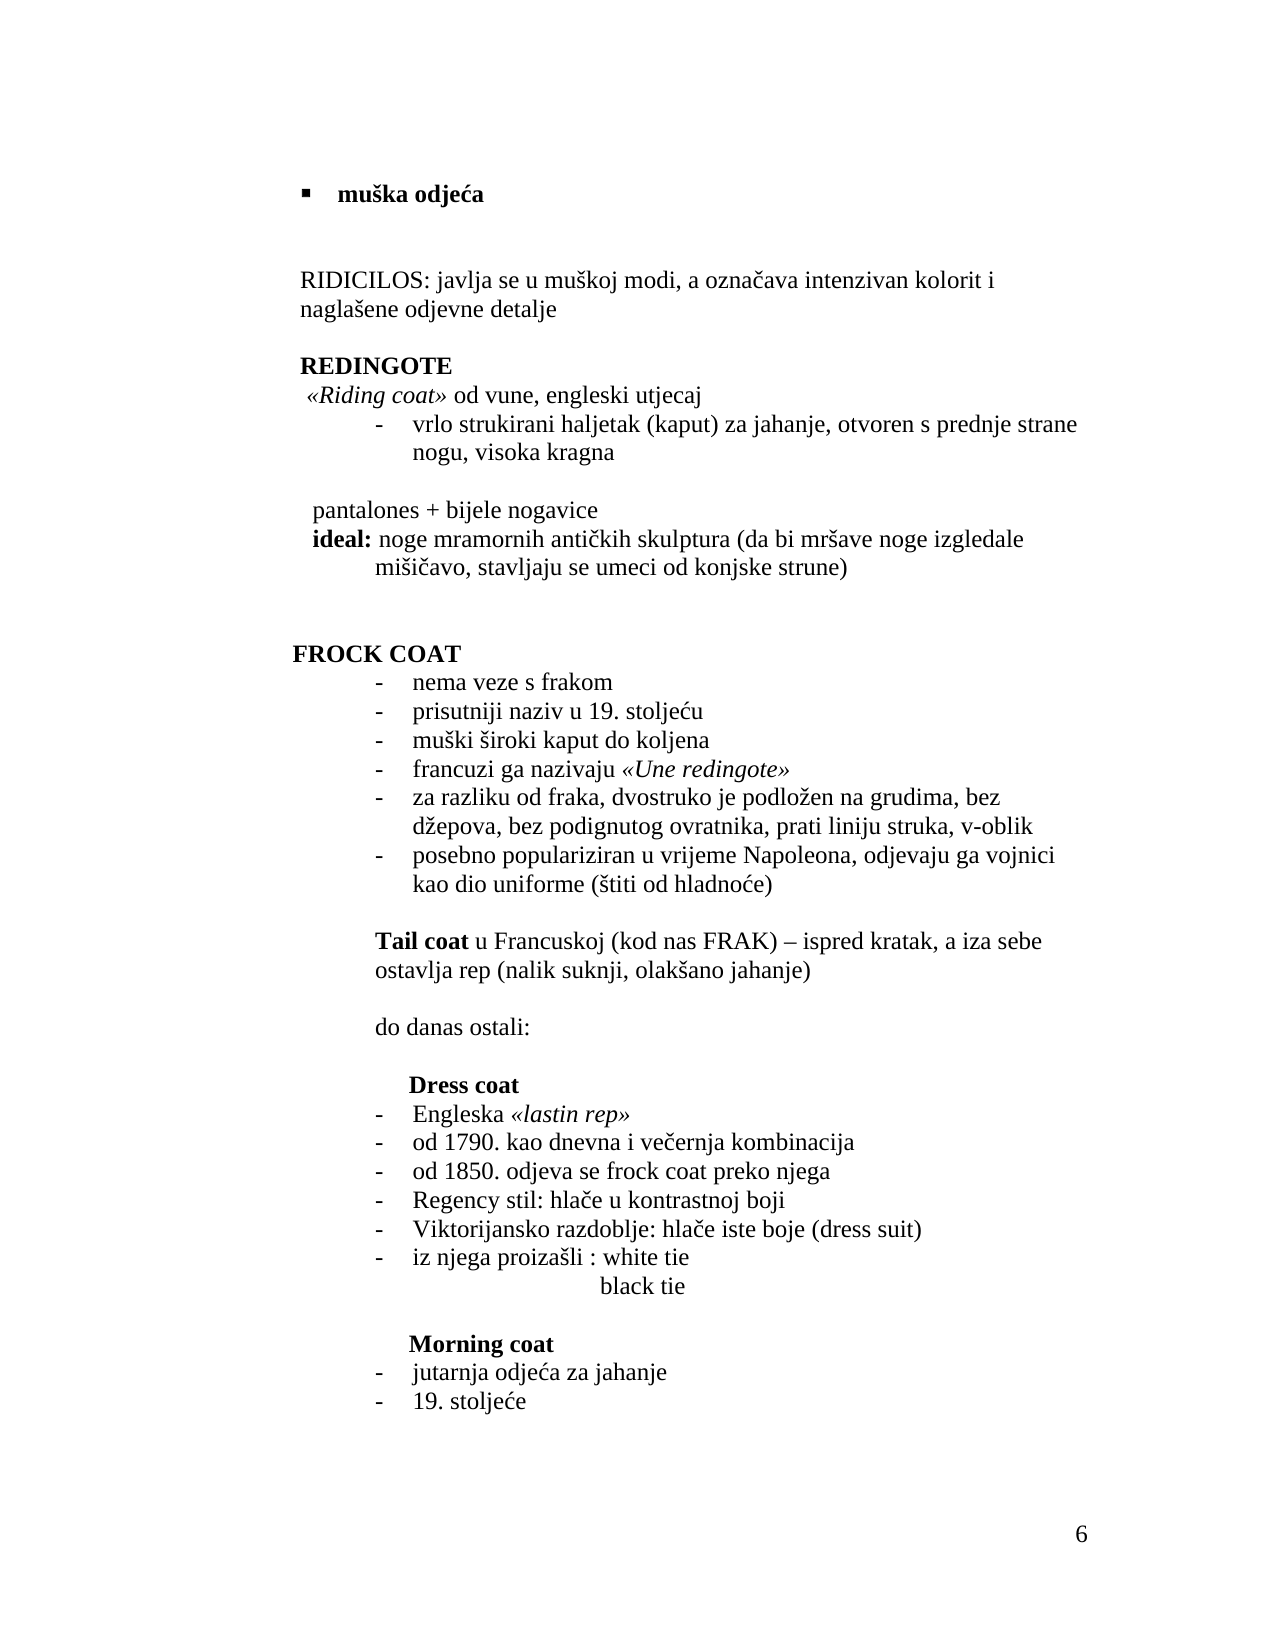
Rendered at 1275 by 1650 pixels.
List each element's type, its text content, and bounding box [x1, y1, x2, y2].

list vrlo strukirani haljetak (kaput) za jahanje, otvoren s prednje strane nogu, visoka kragna [375, 409, 1087, 466]
list iz njega proizašli : white tie [375, 1242, 1087, 1271]
list Regency stil: hlače u kontrastnoj boji [375, 1185, 1087, 1214]
text REDINGOTE [300, 351, 1087, 380]
list nema veze s frakom [375, 667, 1087, 696]
text FROCK COAT [187, 639, 1087, 667]
list Engleska «lastin rep» [375, 1099, 1087, 1127]
text RIDICILOS: javlja se u muškoj modi, a označava intenzivan kolorit i naglašene odjevne detalje [300, 265, 1087, 322]
list muški široki kaput do koljena [375, 725, 1087, 754]
list Viktorijansko razdoblje: hlače iste boje (dress suit) [375, 1214, 1087, 1242]
list jutarnja odjeća za jahanje [375, 1357, 1087, 1386]
list muška odjeća [300, 179, 1087, 207]
list 19. stoljeće [375, 1386, 1087, 1415]
text Dress coat [187, 1070, 1087, 1099]
text black tie [562, 1271, 1087, 1300]
list posebno populariziran u vrijeme Napoleona, odjevaju ga vojnici kao dio uniforme (štiti od hladnoće) [375, 840, 1087, 897]
text Morning coat [187, 1329, 1087, 1357]
text ideal: noge mramornih antičkih skulptura (da bi mršave noge izgledale [187, 524, 1087, 552]
list prisutniji naziv u 19. stoljeću [375, 696, 1087, 725]
text Tail coat u Francuskoj (kod nas FRAK) – ispred kratak, a iza sebe ostavlja rep (nalik suknji, olakšano jahanje) [375, 926, 1087, 984]
text mišičavo, stavljaju se umeci od konjske strune) [187, 552, 1087, 581]
text do danas ostali: [375, 1012, 1087, 1041]
text pantalones + bijele nogavice [187, 495, 1087, 524]
text «Riding coat» od vune, engleski utjecaj [300, 380, 1087, 409]
list francuzi ga nazivaju «Une redingote» [375, 754, 1087, 782]
list od 1850. odjeva se frock coat preko njega [375, 1156, 1087, 1185]
list za razliku od fraka, dvostruko je podložen na grudima, bez džepova, bez podignutog ovratnika, prati liniju struka, v-oblik [375, 782, 1087, 840]
list od 1790. kao dnevna i večernja kombinacija [375, 1127, 1087, 1156]
